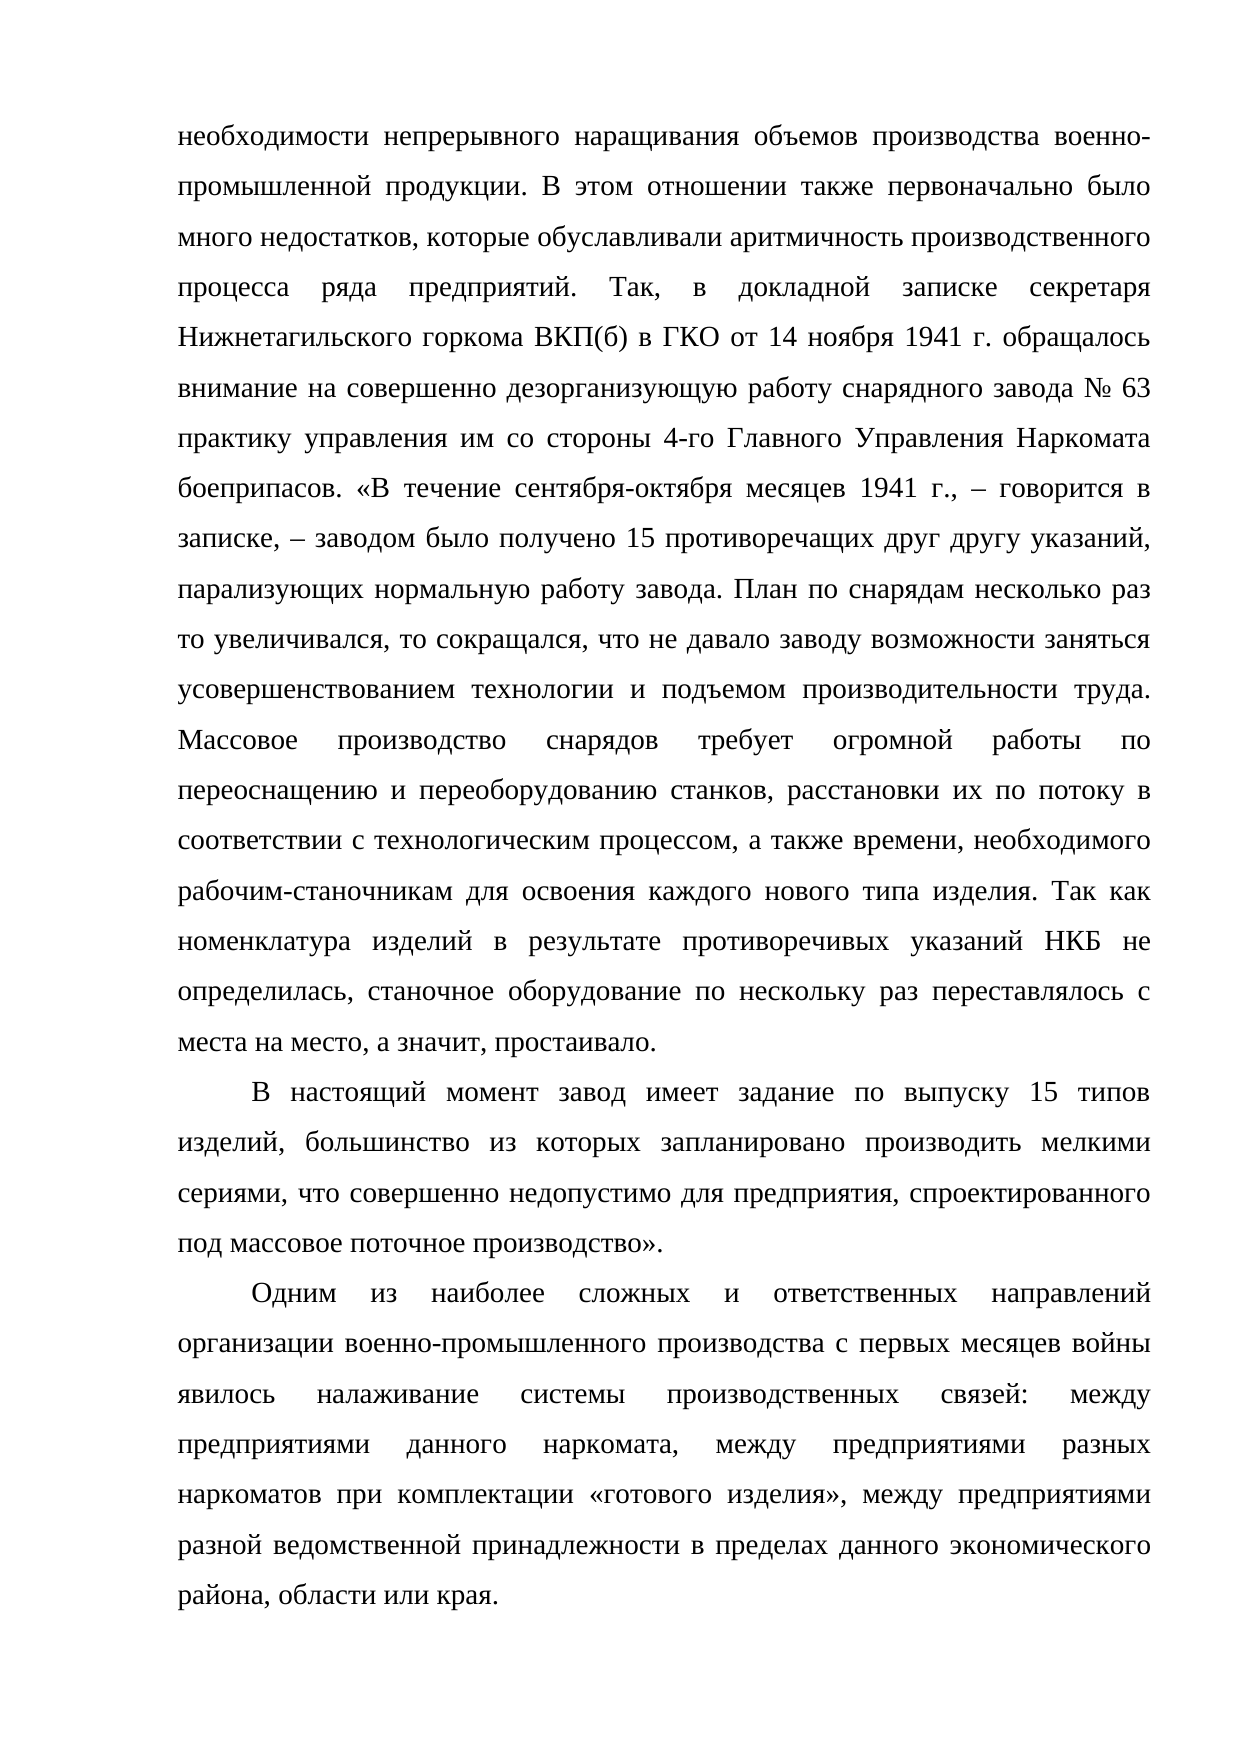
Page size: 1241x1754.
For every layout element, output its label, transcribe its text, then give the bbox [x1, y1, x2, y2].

text В настоящий момент завод имеет задание по выпуску 15 типов изделий, большинство из которых запланировано производить мелкими сериями, что совершенно недопустимо для предприятия, спроектированного под массовое поточное производство». [177, 1074, 1152, 1258]
text Одним из наиболее сложных и ответственных направлений организации военно-промышленного производства с первых месяцев войны явилось налаживание системы производственных связей: между предприятиями данного наркомата, между предприятиями разных наркоматов при комплектации «готового изделия», между предприятиями разной ведомственной принадлежности в пределах данного экономического района, области или края. [177, 1275, 1152, 1611]
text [177, 118, 1152, 1057]
